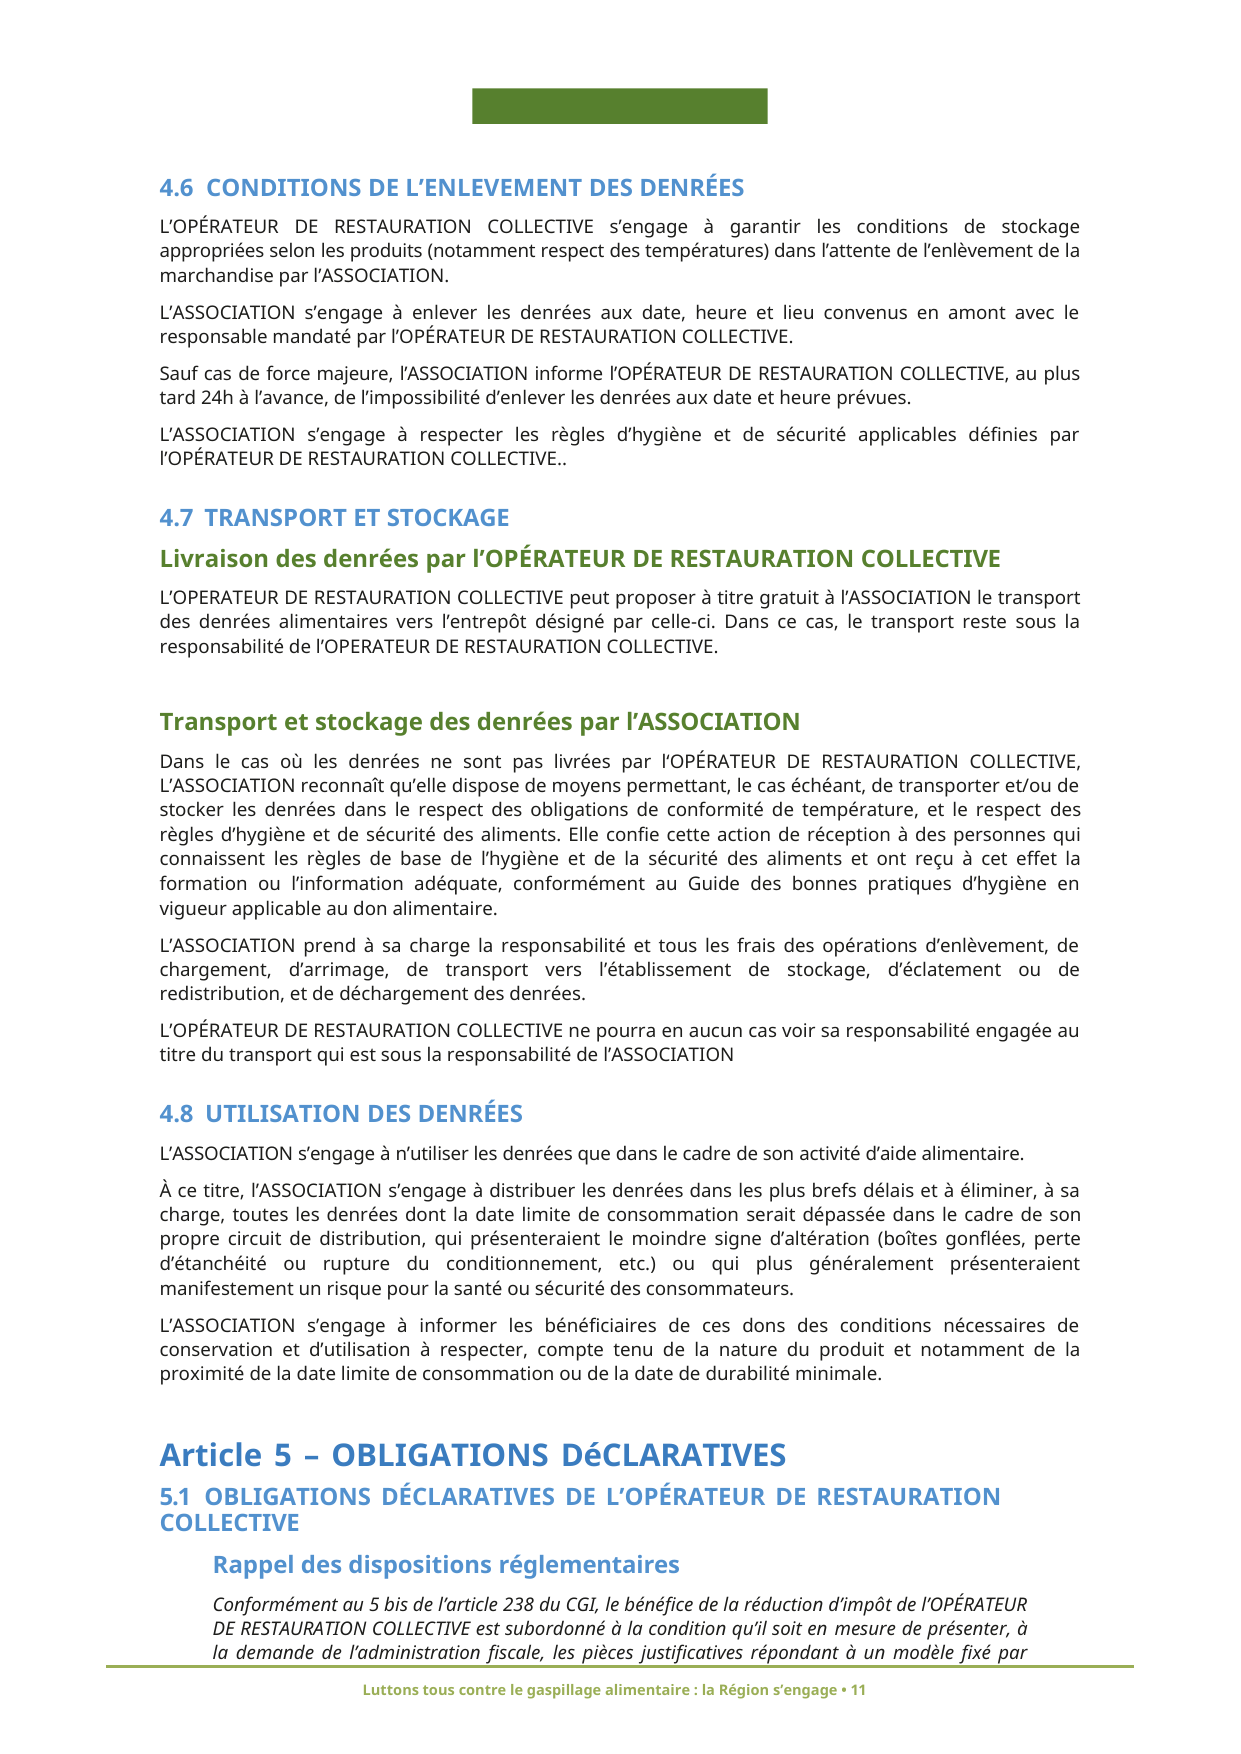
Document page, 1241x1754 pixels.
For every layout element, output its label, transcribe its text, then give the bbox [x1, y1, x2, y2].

subtitle CONDITIONS DE L’ENLEVEMENT DES DENRÉES [159, 170, 1123, 203]
subtitle OBLIGATIONS DÉCLARATIVES DE L’OPÉRATEUR DE RESTAURATION COLLECTIVE [159, 1483, 1081, 1539]
subtitle TRANSPORT ET STOCKAGE [159, 500, 1123, 533]
text L’OPERATEUR DE RESTAURATION COLLECTIVE peut proposer à titre gratuit à l’ASSOCIATION le transport des denrées alimentaires vers l’entrepôt désigné par celle-ci. Dans ce cas, le transport reste sous la responsabilité de l’OPERATEUR DE RESTAURATION COLLECTIVE. [159, 585, 1081, 659]
subtitle Livraison des denrées par l’OPÉRATEUR DE RESTAURATION COLLECTIVE [159, 541, 1123, 574]
subtitle Rappel des dispositions réglementaires [212, 1547, 1123, 1580]
text L’OPÉRATEUR DE RESTAURATION COLLECTIVE ne pourra en aucun cas voir sa responsabilité engagée au titre du transport qui est sous la responsabilité de l’ASSOCIATION [159, 1018, 1081, 1067]
text L’OPÉRATEUR DE RESTAURATION COLLECTIVE s’engage à garantir les conditions de stockage appropriées selon les produits (notamment respect des températures) dans l’attente de l’enlèvement de la marchandise par l’ASSOCIATION. [159, 214, 1081, 288]
text À ce titre, l’ASSOCIATION s’engage à distribuer les denrées dans les plus brefs délais et à éliminer, à sa charge, toutes les denrées dont la date limite de consommation serait dépassée dans le cadre de son propre circuit de distribution, qui présenteraient le moindre signe d’altération (boîtes gonflées, perte d’étanchéité ou rupture du conditionnement, etc.) ou qui plus généralement présenteraient manifestement un risque pour la santé ou sécurité des consommateurs. [159, 1177, 1081, 1300]
text L’ASSOCIATION s’engage à n’utiliser les denrées que dans le cadre de son activité d’aide alimentaire. [159, 1140, 1123, 1166]
text Sauf cas de force majeure, l’ASSOCIATION informe l’OPÉRATEUR DE RESTAURATION COLLECTIVE, au plus tard 24h à l’avance, de l’impossibilité d’enlever les denrées aux date et heure prévues. [159, 361, 1081, 410]
text L’ASSOCIATION s’engage à informer les bénéficiaires de ces dons des conditions nécessaires de conservation et d’utilisation à respecter, compte tenu de la nature du produit et notamment de la proximité de la date limite de consommation ou de la date de durabilité minimale. [159, 1312, 1081, 1386]
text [212, 1591, 1028, 1665]
text L’ASSOCIATION s’engage à respecter les règles d’hygiène et de sécurité applicables définies par l’OPÉRATEUR DE RESTAURATION COLLECTIVE.. [159, 422, 1081, 471]
subtitle Transport et stockage des denrées par l’ASSOCIATION [159, 704, 1123, 737]
text L’ASSOCIATION prend à sa charge la responsabilité et tous les frais des opérations d’enlèvement, de chargement, d’arrimage, de transport vers l’établissement de stockage, d’éclatement ou de redistribution, et de déchargement des denrées. [159, 933, 1081, 1006]
text L’ASSOCIATION s’engage à enlever les denrées aux date, heure et lieu convenus en amont avec le responsable mandaté par l’OPÉRATEUR DE RESTAURATION COLLECTIVE. [159, 300, 1081, 349]
subtitle UTILISATION DES DENRÉES [159, 1097, 1123, 1129]
text Dans le cas où les denrées ne sont pas livrées par l‘OPÉRATEUR DE RESTAURATION COLLECTIVE, L’ASSOCIATION reconnaît qu’elle dispose de moyens permettant, le cas échéant, de transporter et/ou de stocker les denrées dans le respect des obligations de conformité de température, et le respect des règles d’hygiène et de sécurité des aliments. Elle confie cette action de réception à des personnes qui connaissent les règles de base de l’hygiène et de la sécurité des aliments et ont reçu à cet effet la formation ou l’information adéquate, conformément au Guide des bonnes pratiques d’hygiène en vigueur applicable au don alimentaire. [159, 748, 1081, 920]
subtitle Article 5 – OBLIGATIONS DéCLARATIVES [159, 1432, 1123, 1475]
